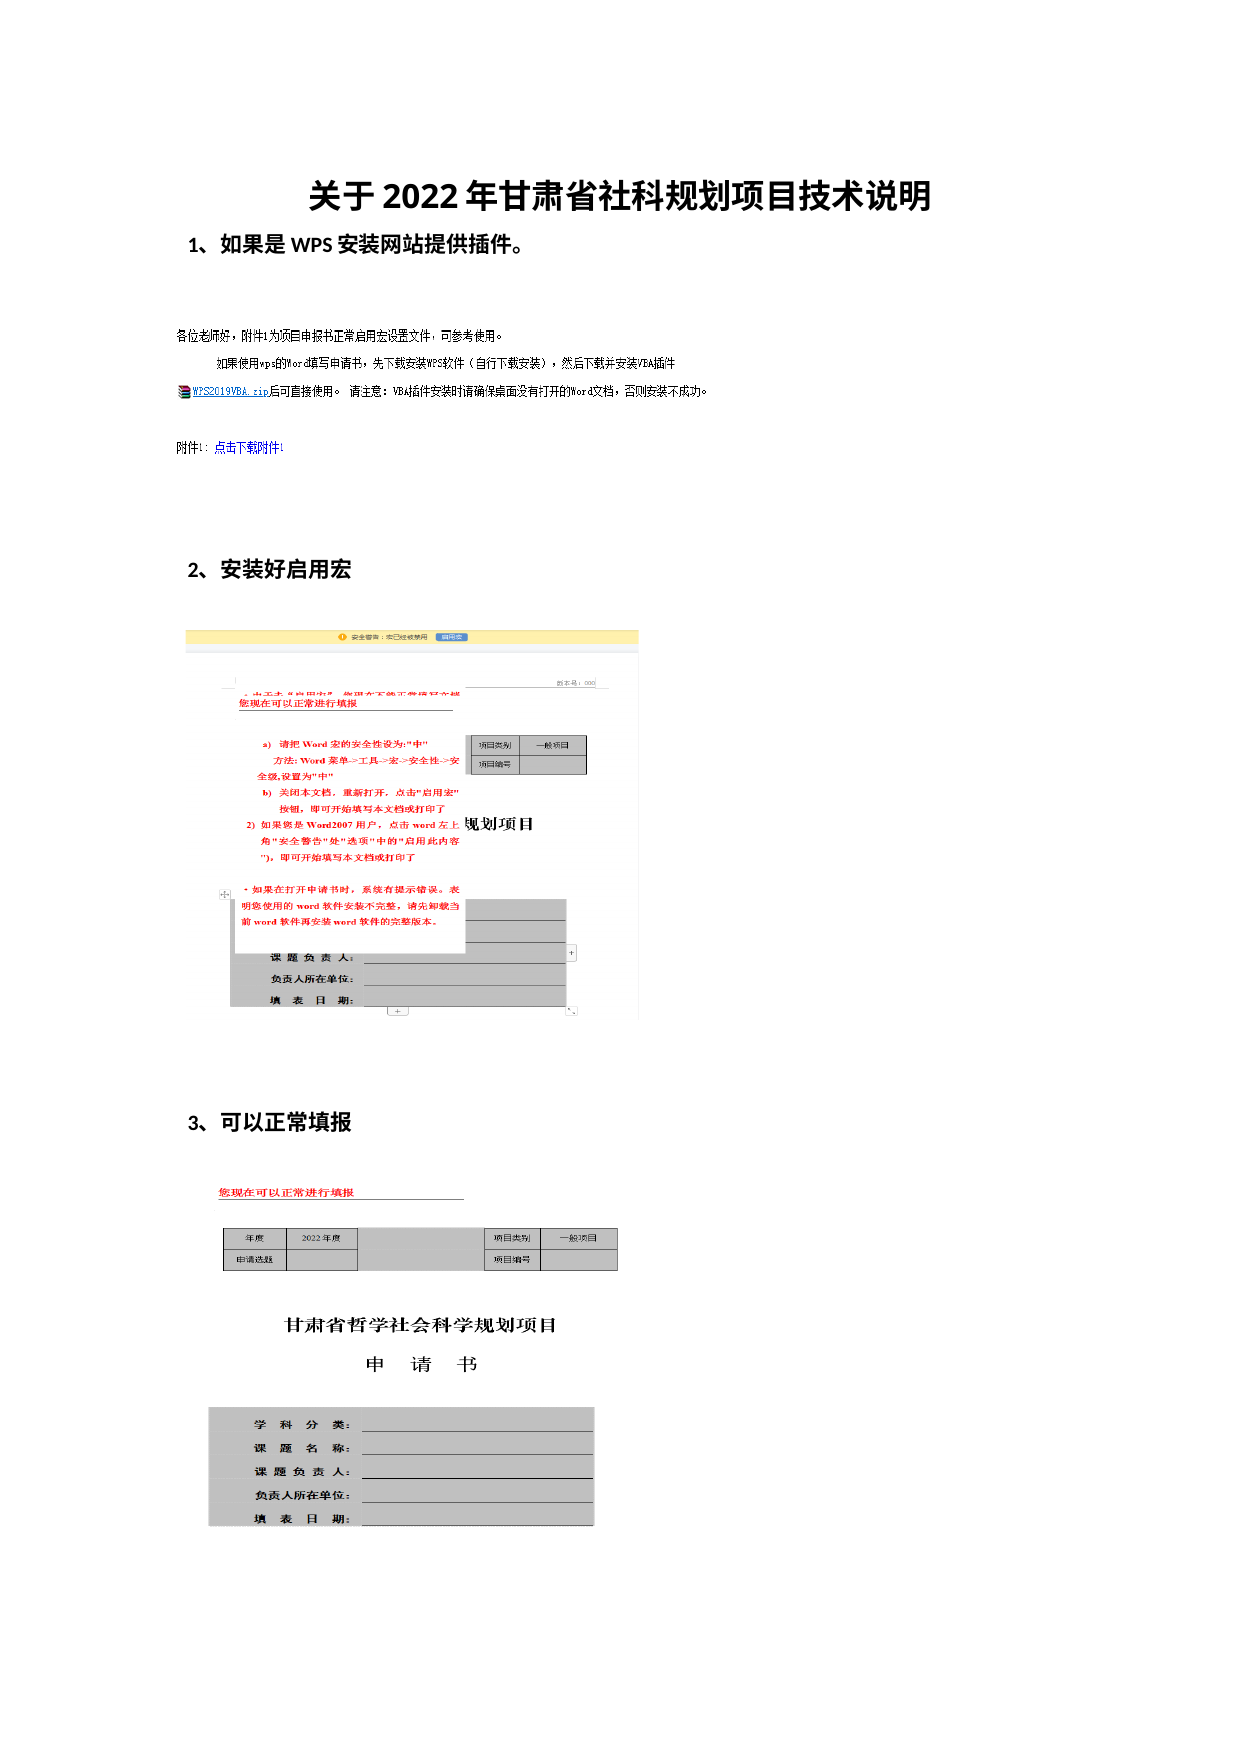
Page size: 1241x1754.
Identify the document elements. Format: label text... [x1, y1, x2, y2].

text 1、如果是WPS安装网站提供插件。 [187, 227, 1053, 259]
picture [174, 307, 969, 502]
text 2、安装好启用宏 [187, 552, 1053, 584]
picture [185, 630, 639, 1020]
text 关于2022年甘肃省社科规划项目技术说明 [187, 162, 1053, 227]
picture [201, 1185, 647, 1562]
list 3、可以正常填报 [187, 1104, 1053, 1137]
